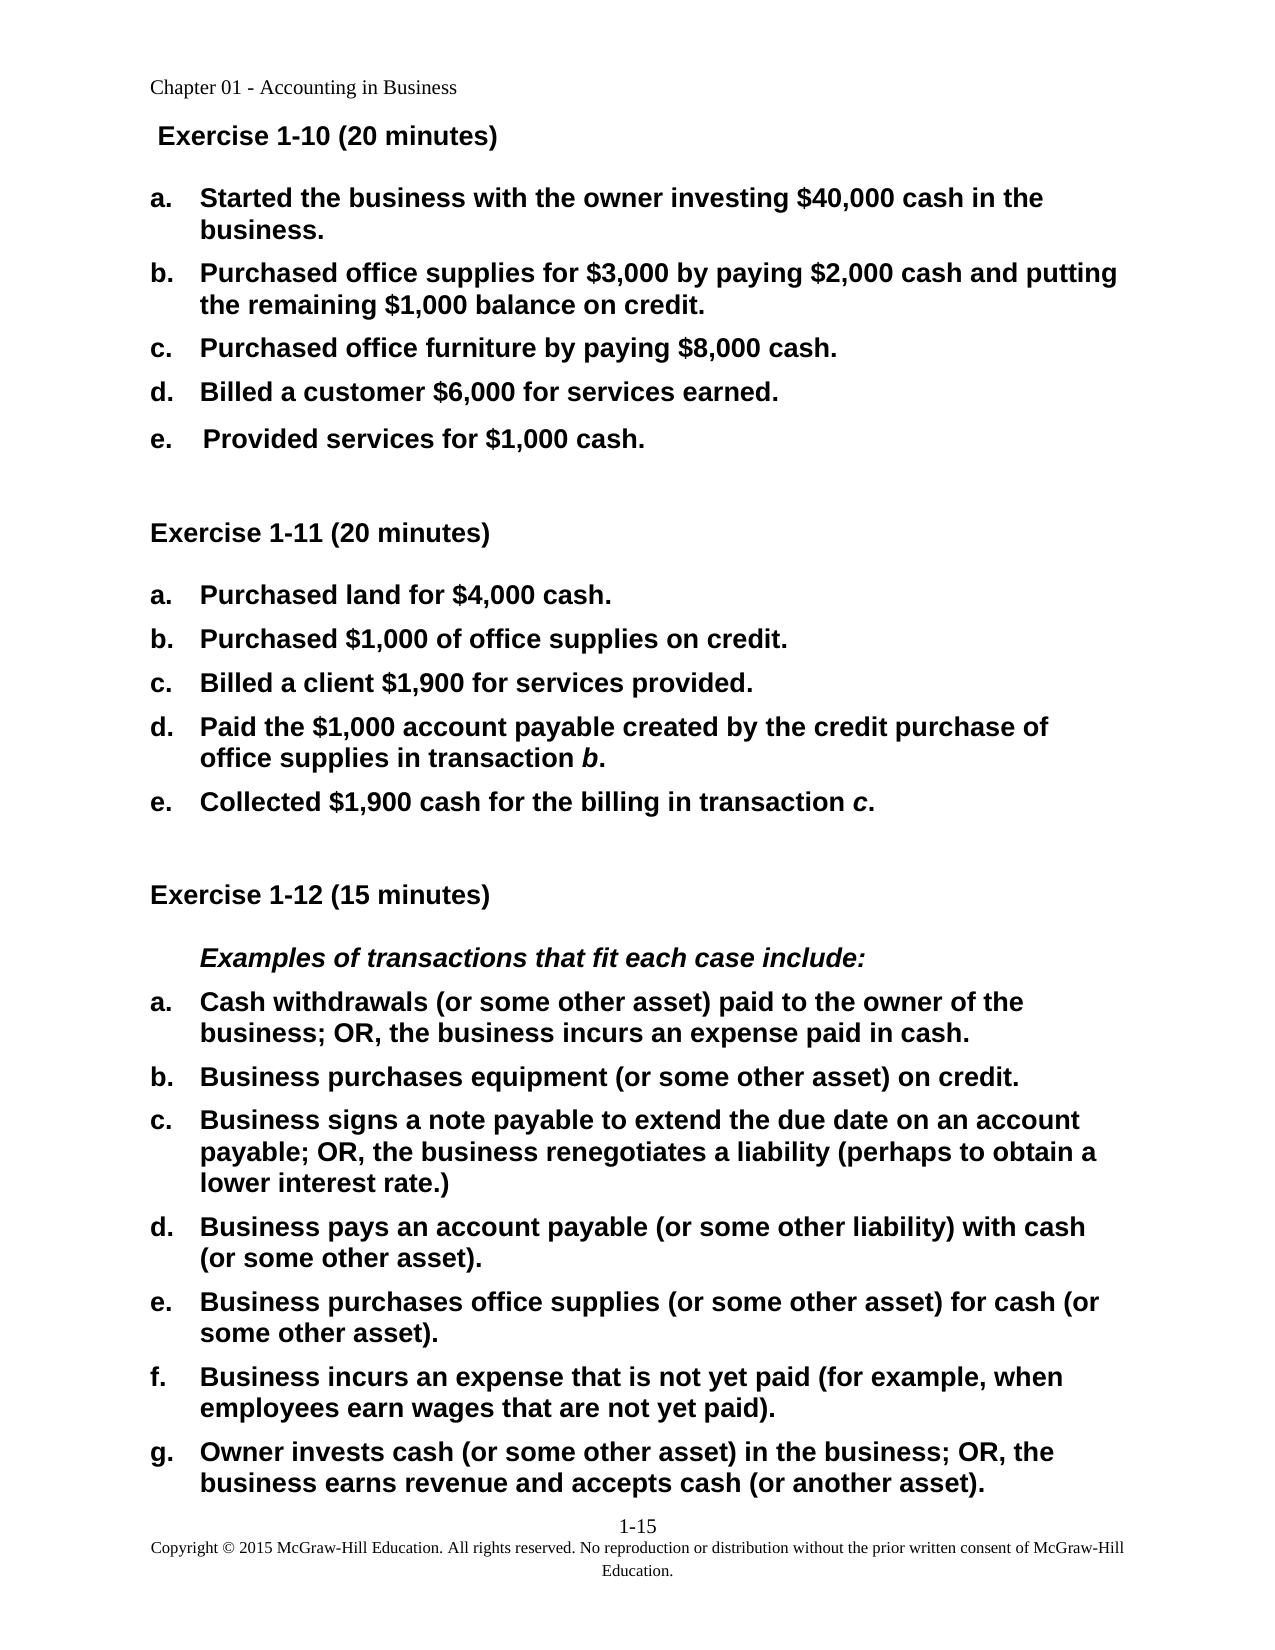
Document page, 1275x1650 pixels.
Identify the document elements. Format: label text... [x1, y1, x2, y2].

text Exercise 1-10 (20 minutes) [150, 120, 1125, 151]
list f. Business incurs an expense that is not yet paid (for example, when employees earn wages that are not yet paid). [150, 1361, 1125, 1423]
text Exercise 1-12 (15 minutes) [150, 879, 1125, 911]
text Examples of transactions that fit each case include: [199, 942, 1125, 973]
list e. Collected $1,900 cash for the billing in transaction c. [150, 786, 1125, 817]
list g. Owner invests cash (or some other asset) in the business; OR, the business earns revenue and accepts cash (or another asset). [150, 1436, 1125, 1498]
list d. Paid the $1,000 account payable created by the credit purchase of office supplies in transaction b. [150, 711, 1125, 773]
list a. Started the business with the owner investing $40,000 cash in the business. [150, 182, 1125, 245]
text Exercise 1-11 (20 minutes) [150, 517, 1125, 548]
list c. Billed a client $1,900 for services provided. [150, 667, 1125, 698]
list a. Purchased land for $4,000 cash. [150, 579, 1125, 611]
list d. Billed a customer $6,000 for services earned. [150, 376, 1125, 407]
list e. Business purchases office supplies (or some other asset) for cash (or some other asset). [150, 1286, 1125, 1348]
list d. Business pays an account payable (or some other liability) with cash (or some other asset). [150, 1211, 1125, 1273]
list b. Business purchases equipment (or some other asset) on credit. [150, 1061, 1125, 1092]
text e. Provided services for $1,000 cash. [150, 423, 1125, 454]
list b. Purchased office supplies for $3,000 by paying $2,000 cash and putting the remaining $1,000 balance on credit. [150, 257, 1125, 320]
list b. Purchased $1,000 of office supplies on credit. [150, 623, 1125, 654]
list a. Cash withdrawals (or some other asset) paid to the owner of the business; OR, the business incurs an expense paid in cash. [150, 986, 1125, 1048]
list c. Business signs a note payable to extend the due date on an account payable; OR, the business renegotiates a liability (perhaps to obtain a lower interest rate.) [150, 1104, 1125, 1198]
list c. Purchased office furniture by paying $8,000 cash. [150, 332, 1125, 364]
